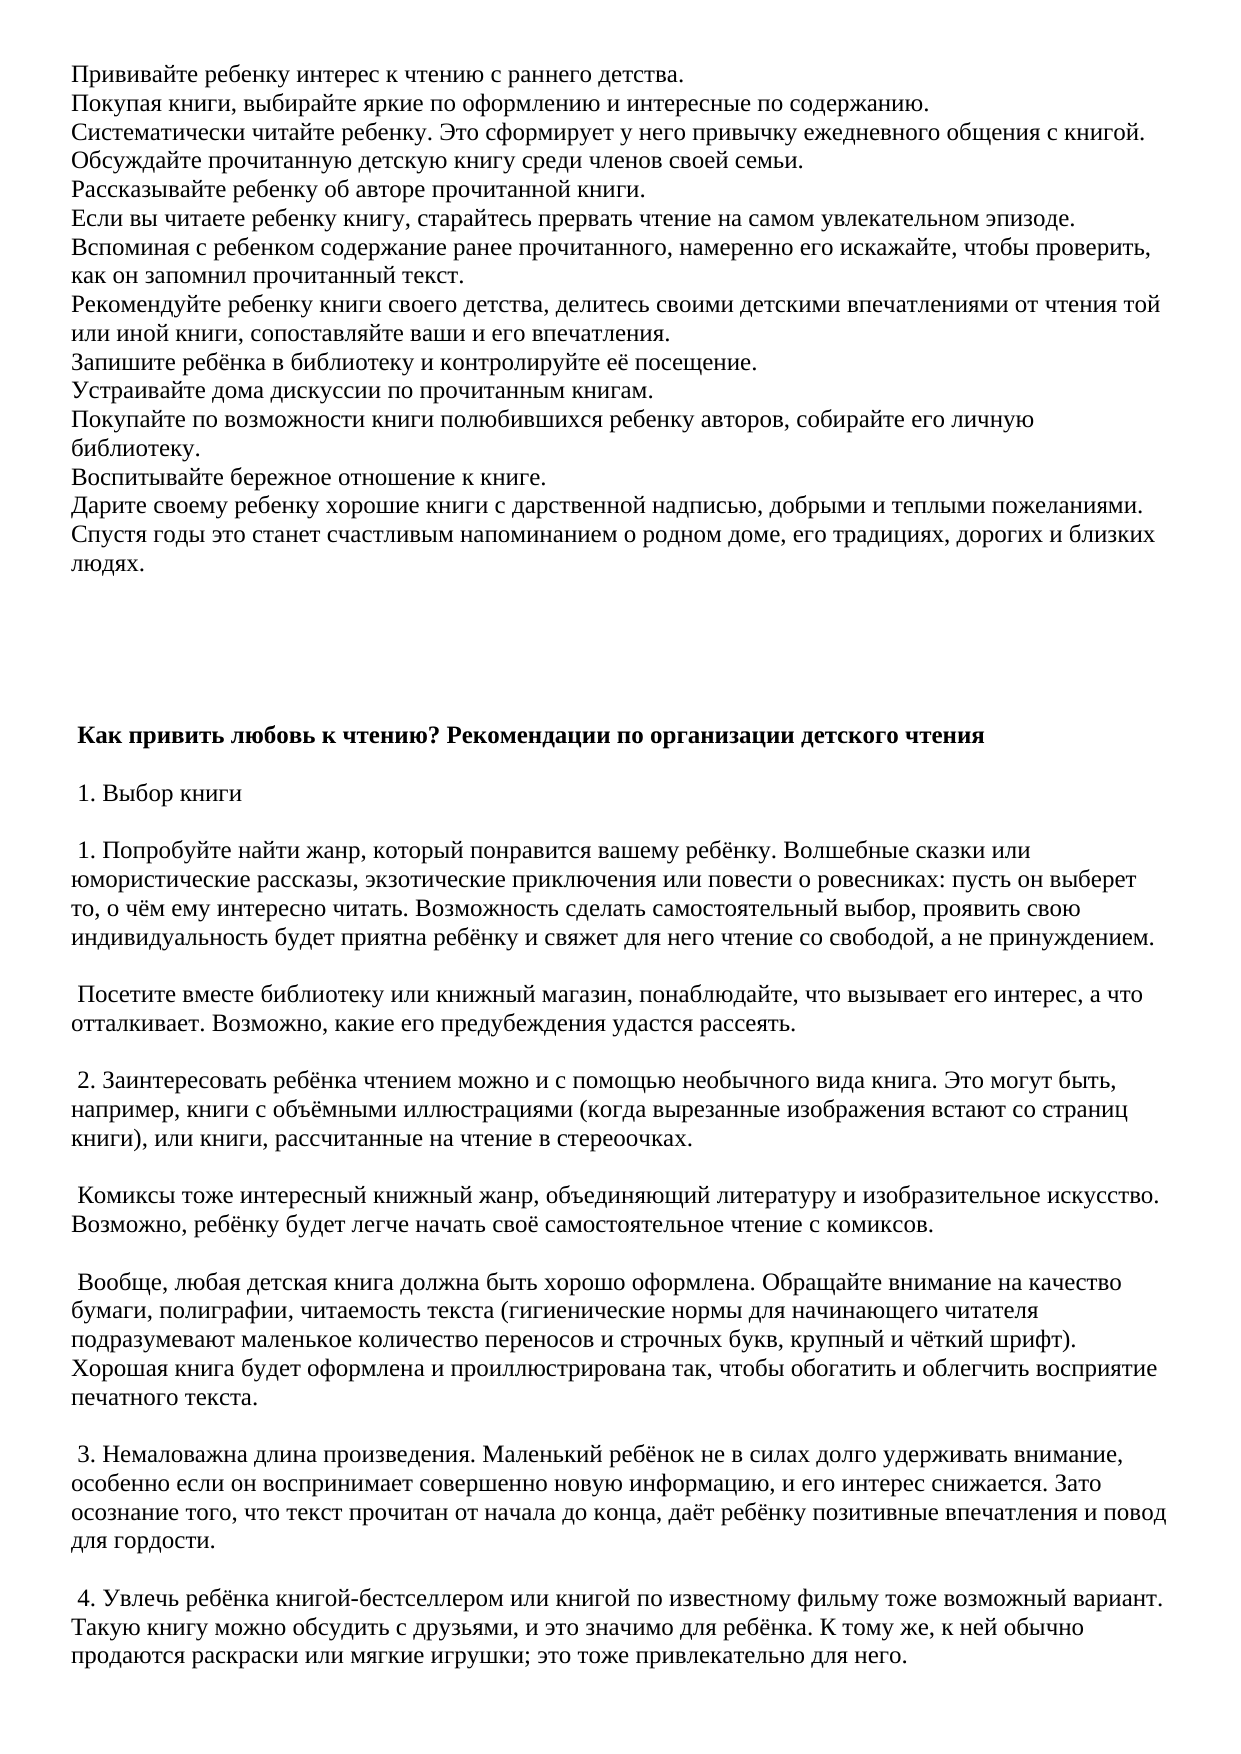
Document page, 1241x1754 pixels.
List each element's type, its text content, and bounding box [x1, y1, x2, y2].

text Если вы читаете ребенку книгу, старайтесь прервать чтение на самом увлекательном эпизоде. [71, 203, 1169, 232]
text 1. Попробуйте найти жанр, который понравится вашему ребёнку. Волшебные сказки или юмористические рассказы, экзотические приключения или повести о ровесниках: пусть он выберет то, о чём ему интересно читать. Возможность сделать самостоятельный выбор, проявить свою индивидуальность будет приятна ребёнку и свяжет для него чтение со свободой, а не принуждением. [71, 835, 1169, 950]
text Рассказывайте ребенку об авторе прочитанной книги. [71, 174, 1169, 203]
text Обсуждайте прочитанную детскую книгу среди членов своей семьи. [71, 145, 1169, 174]
text Вспоминая с ребенком содержание ранее прочитанного, намеренно его искажайте, чтобы проверить, как он запомнил прочитанный текст. [71, 232, 1169, 289]
text Как привить любовь к чтению? Рекомендации по организации детского чтения [71, 720, 1169, 749]
text Посетите вместе библиотеку или книжный магазин, понаблюдайте, что вызывает его интерес, а что отталкивает. Возможно, какие его предубеждения удастся рассеять. [71, 979, 1169, 1037]
text Покупайте по возможности книги полюбившихся ребенку авторов, собирайте его личную библиотеку. [71, 404, 1169, 462]
text 4. Увлечь ребёнка книгой-бестселлером или книгой по известному фильму тоже возможный вариант. Такую книгу можно обсудить с друзьями, и это значимо для ребёнка. К тому же, к ней обычно продаются раскраски или мягкие игрушки; это тоже привлекательно для него. [71, 1583, 1169, 1669]
text Прививайте ребенку интерес к чтению с раннего детства. [71, 59, 1169, 88]
text Систематически читайте ребенку. Это сформирует у него привычку ежедневного общения с книгой. [71, 117, 1169, 145]
text 3. Немаловажна длина произведения. Маленький ребёнок не в силах долго удерживать внимание, особенно если он воспринимает совершенно новую информацию, и его интерес снижается. Зато осознание того, что текст прочитан от начала до конца, даёт ребёнку позитивные впечатления и повод для гордости. [71, 1439, 1169, 1554]
text Запишите ребёнка в библиотеку и контролируйте её посещение. [71, 347, 1169, 375]
text Рекомендуйте ребенку книги своего детства, делитесь своими детскими впечатлениями от чтения той или иной книги, сопоставляйте ваши и его впечатления. [71, 289, 1169, 347]
text Устраивайте дома дискуссии по прочитанным книгам. [71, 375, 1169, 404]
text Покупая книги, выбирайте яркие по оформлению и интересные по содержанию. [71, 88, 1169, 117]
text 2. Заинтересовать ребёнка чтением можно и с помощью необычного вида книга. Это могут быть, например, книги с объёмными иллюстрациями (когда вырезанные изображения встают со страниц книги), или книги, рассчитанные на чтение в стереоочках. [71, 1065, 1169, 1152]
text Комиксы тоже интересный книжный жанр, объединяющий литературу и изобразительное искусство. Возможно, ребёнку будет легче начать своё самостоятельное чтение с комиксов. [71, 1180, 1169, 1238]
text Вообще, любая детская книга должна быть хорошо оформлена. Обращайте внимание на качество бумаги, полиграфии, читаемость текста (гигиенические нормы для начинающего читателя подразумевают маленькое количество переносов и строчных букв, крупный и чёткий шрифт). Хорошая книга будет оформлена и проиллюстрирована так, чтобы обогатить и облегчить восприятие печатного текста. [71, 1267, 1169, 1410]
text Воспитывайте бережное отношение к книге. [71, 462, 1169, 490]
text 1. Выбор книги [71, 778, 1169, 807]
